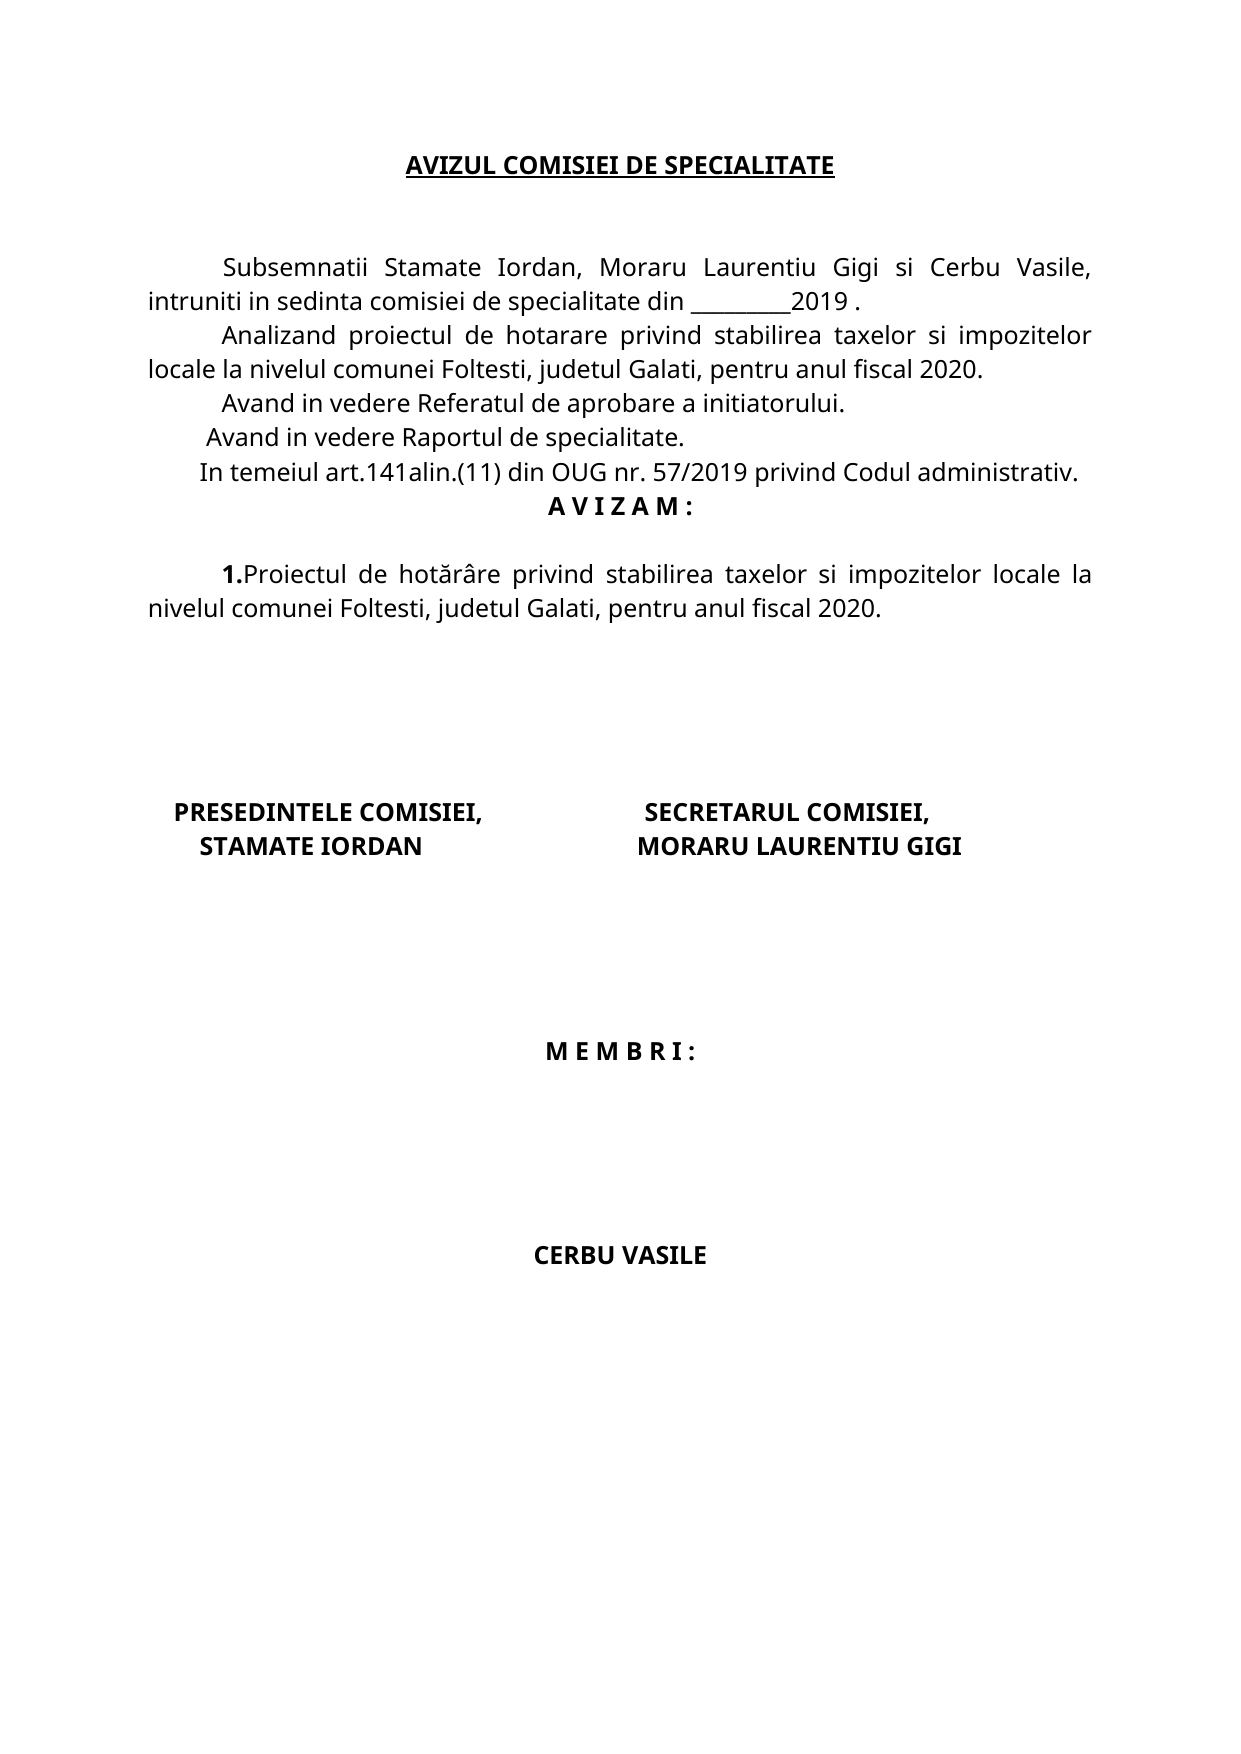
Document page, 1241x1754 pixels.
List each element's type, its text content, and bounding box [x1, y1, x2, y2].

text AVIZUL COMISIEI DE SPECIALITATE [148, 148, 1093, 182]
text 1.Proiectul de hotărâre privind stabilirea taxelor si impozitelor locale la nivelul comunei Foltesti, judetul Galati, pentru anul fiscal 2020. [148, 556, 1093, 624]
text M E M B R I : [148, 1033, 1093, 1067]
text Analizand proiectul de hotarare privind stabilirea taxelor si impozitelor locale la nivelul comunei Foltesti, judetul Galati, pentru anul fiscal 2020. [148, 318, 1093, 386]
text Avand in vedere Raportul de specialitate. [148, 420, 1093, 454]
text In temeiul art.141alin.(11) din OUG nr. 57/2019 privind Codul administrativ. [148, 454, 1093, 488]
text Avand in vedere Referatul de aprobare a initiatorului. [148, 386, 1093, 420]
text CERBU VASILE [148, 1238, 1093, 1272]
text STAMATE IORDAN MORARU LAURENTIU GIGI [148, 829, 1093, 863]
text Subsemnatii Stamate Iordan, Moraru Laurentiu Gigi si Cerbu Vasile, intruniti in sedinta comisiei de specialitate din _________2019 . [148, 250, 1093, 318]
text A V I Z A M : [148, 488, 1093, 522]
text PRESEDINTELE COMISIEI, SECRETARUL COMISIEI, [148, 795, 1093, 829]
